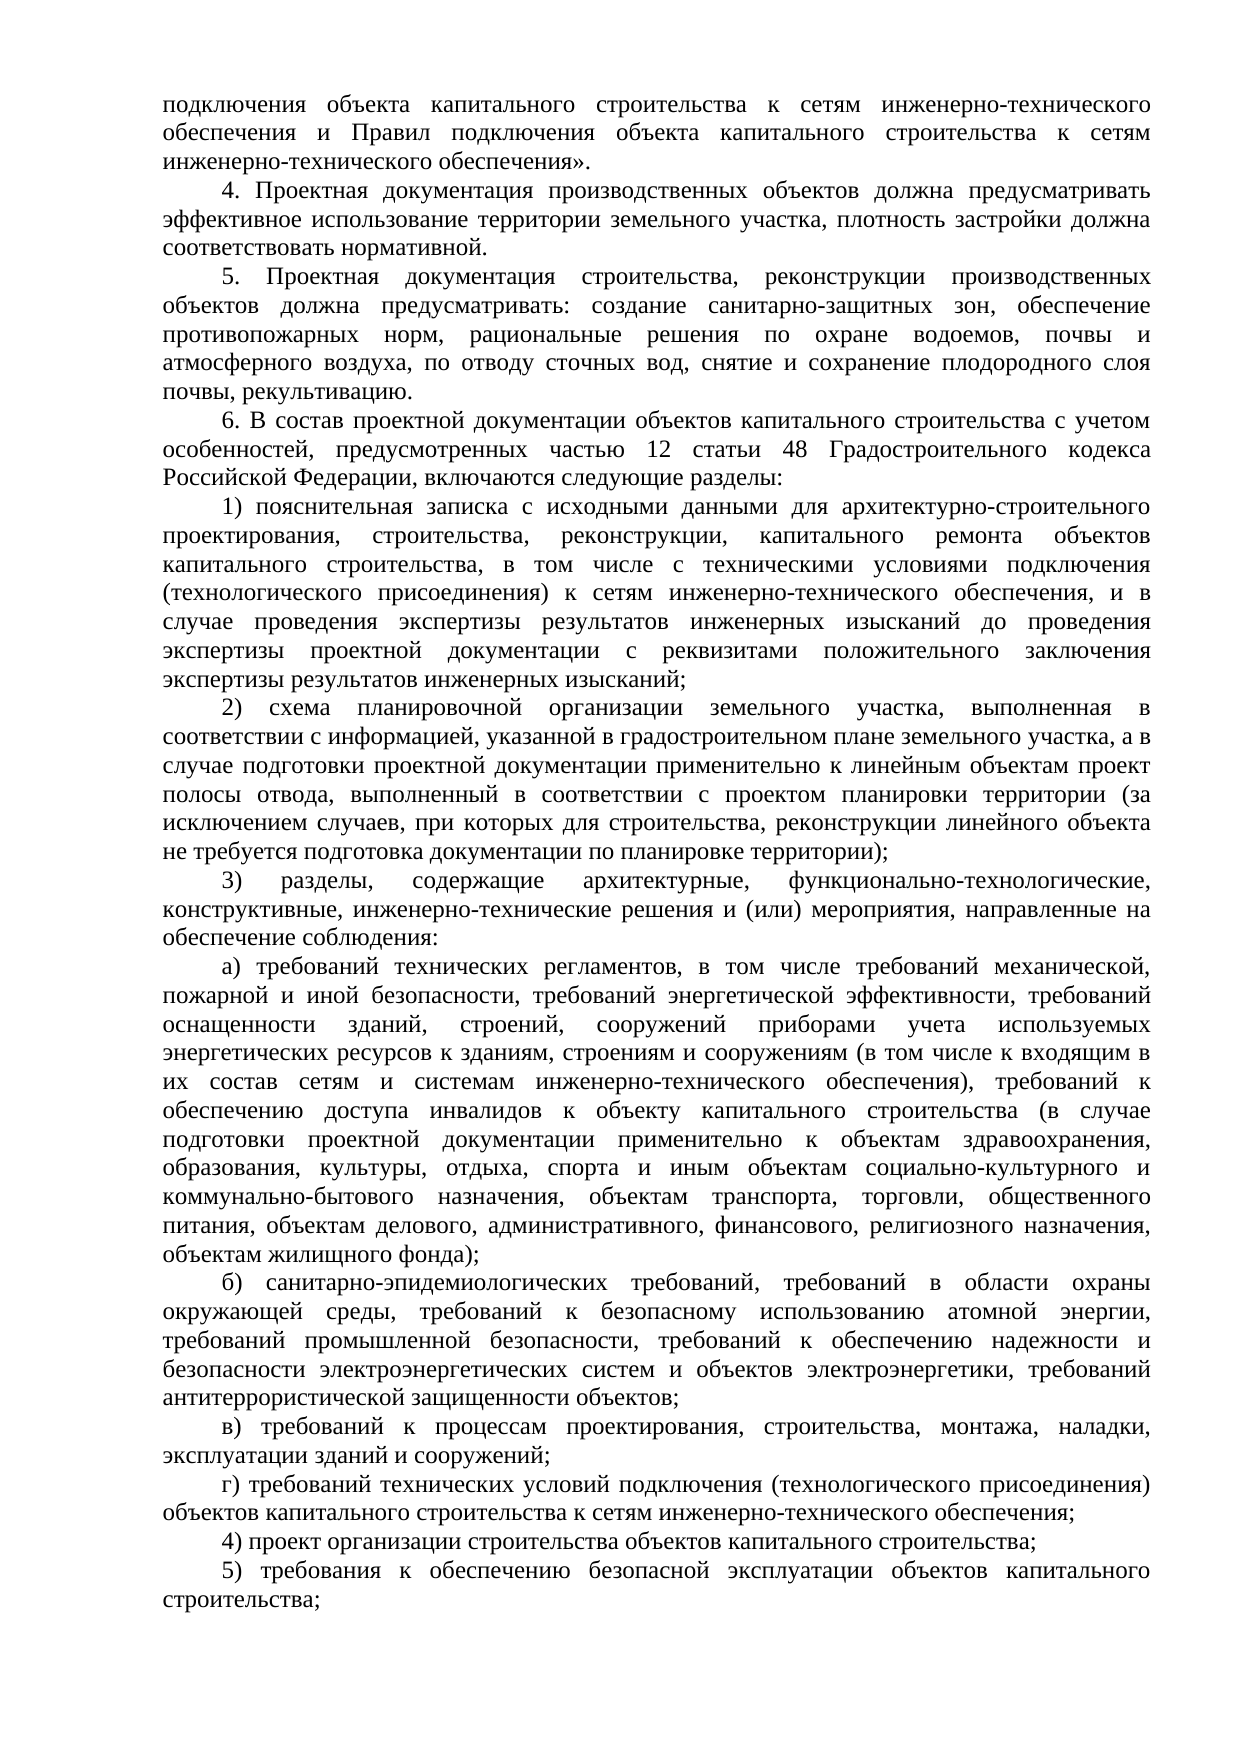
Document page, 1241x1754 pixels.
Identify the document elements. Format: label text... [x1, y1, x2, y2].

text а) требований технических регламентов, в том числе требований механической, пожарной и иной безопасности, требований энергетической эффективности, требований оснащенности зданий, строений, сооружений приборами учета используемых энергетических ресурсов к зданиям, строениям и сооружениям (в том числе к входящим в их состав сетям и системам инженерно-технического обеспечения), требований к обеспечению доступа инвалидов к объекту капитального строительства (в случае подготовки проектной документации применительно к объектам здравоохранения, образования, культуры, отдыха, спорта и иным объектам социально-культурного и коммунально-бытового назначения, объектам транспорта, торговли, общественного питания, объектам делового, административного, финансового, религиозного назначения, объектам жилищного фонда); [162, 951, 1152, 1267]
text 1) пояснительная записка с исходными данными для архитектурно-строительного проектирования, строительства, реконструкции, капитального ремонта объектов капитального строительства, в том числе с техническими условиями подключения (технологического присоединения) к сетям инженерно-технического обеспечения, и в случае проведения экспертизы результатов инженерных изысканий до проведения экспертизы проектной документации с реквизитами положительного заключения экспертизы результатов инженерных изысканий; [162, 491, 1152, 692]
text 4. Проектная документация производственных объектов должна предусматривать эффективное использование территории земельного участка, плотность застройки должна соответствовать нормативной. [162, 175, 1152, 261]
text 2) схема планировочной организации земельного участка, выполненная в соответствии с информацией, указанной в градостроительном плане земельного участка, а в случае подготовки проектной документации применительно к линейным объектам проект полосы отвода, выполненный в соответствии с проектом планировки территории (за исключением случаев, при которых для строительства, реконструкции линейного объекта не требуется подготовка документации по планировке территории); [162, 692, 1152, 865]
text г) требований технических условий подключения (технологического присоединения) объектов капитального строительства к сетям инженерно-технического обеспечения; [162, 1469, 1152, 1526]
text 3) разделы, содержащие архитектурные, функционально-технологические, конструктивные, инженерно-технические решения и (или) мероприятия, направленные на обеспечение соблюдения: [162, 865, 1152, 951]
text 5) требования к обеспечению безопасной эксплуатации объектов капитального строительства; [162, 1555, 1152, 1612]
text в) требований к процессам проектирования, строительства, монтажа, наладки, эксплуатации зданий и сооружений; [162, 1411, 1152, 1469]
text 5. Проектная документация строительства, реконструкции производственных объектов должна предусматривать: создание санитарно-защитных зон, обеспечение противопожарных норм, рациональные решения по охране водоемов, почвы и атмосферного воздуха, по отводу сточных вод, снятие и сохранение плодородного слоя почвы, рекультивацию. [162, 261, 1152, 405]
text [162, 89, 1152, 175]
text 4) проект организации строительства объектов капитального строительства; [162, 1526, 1152, 1555]
text б) санитарно-эпидемиологических требований, требований в области охраны окружающей среды, требований к безопасному использованию атомной энергии, требований промышленной безопасности, требований к обеспечению надежности и безопасности электроэнергетических систем и объектов электроэнергетики, требований антитеррористической защищенности объектов; [162, 1267, 1152, 1411]
text 6. В состав проектной документации объектов капитального строительства с учетом особенностей, предусмотренных частью 12 статьи 48 Градостроительного кодекса Российской Федерации, включаются следующие разделы: [162, 405, 1152, 491]
